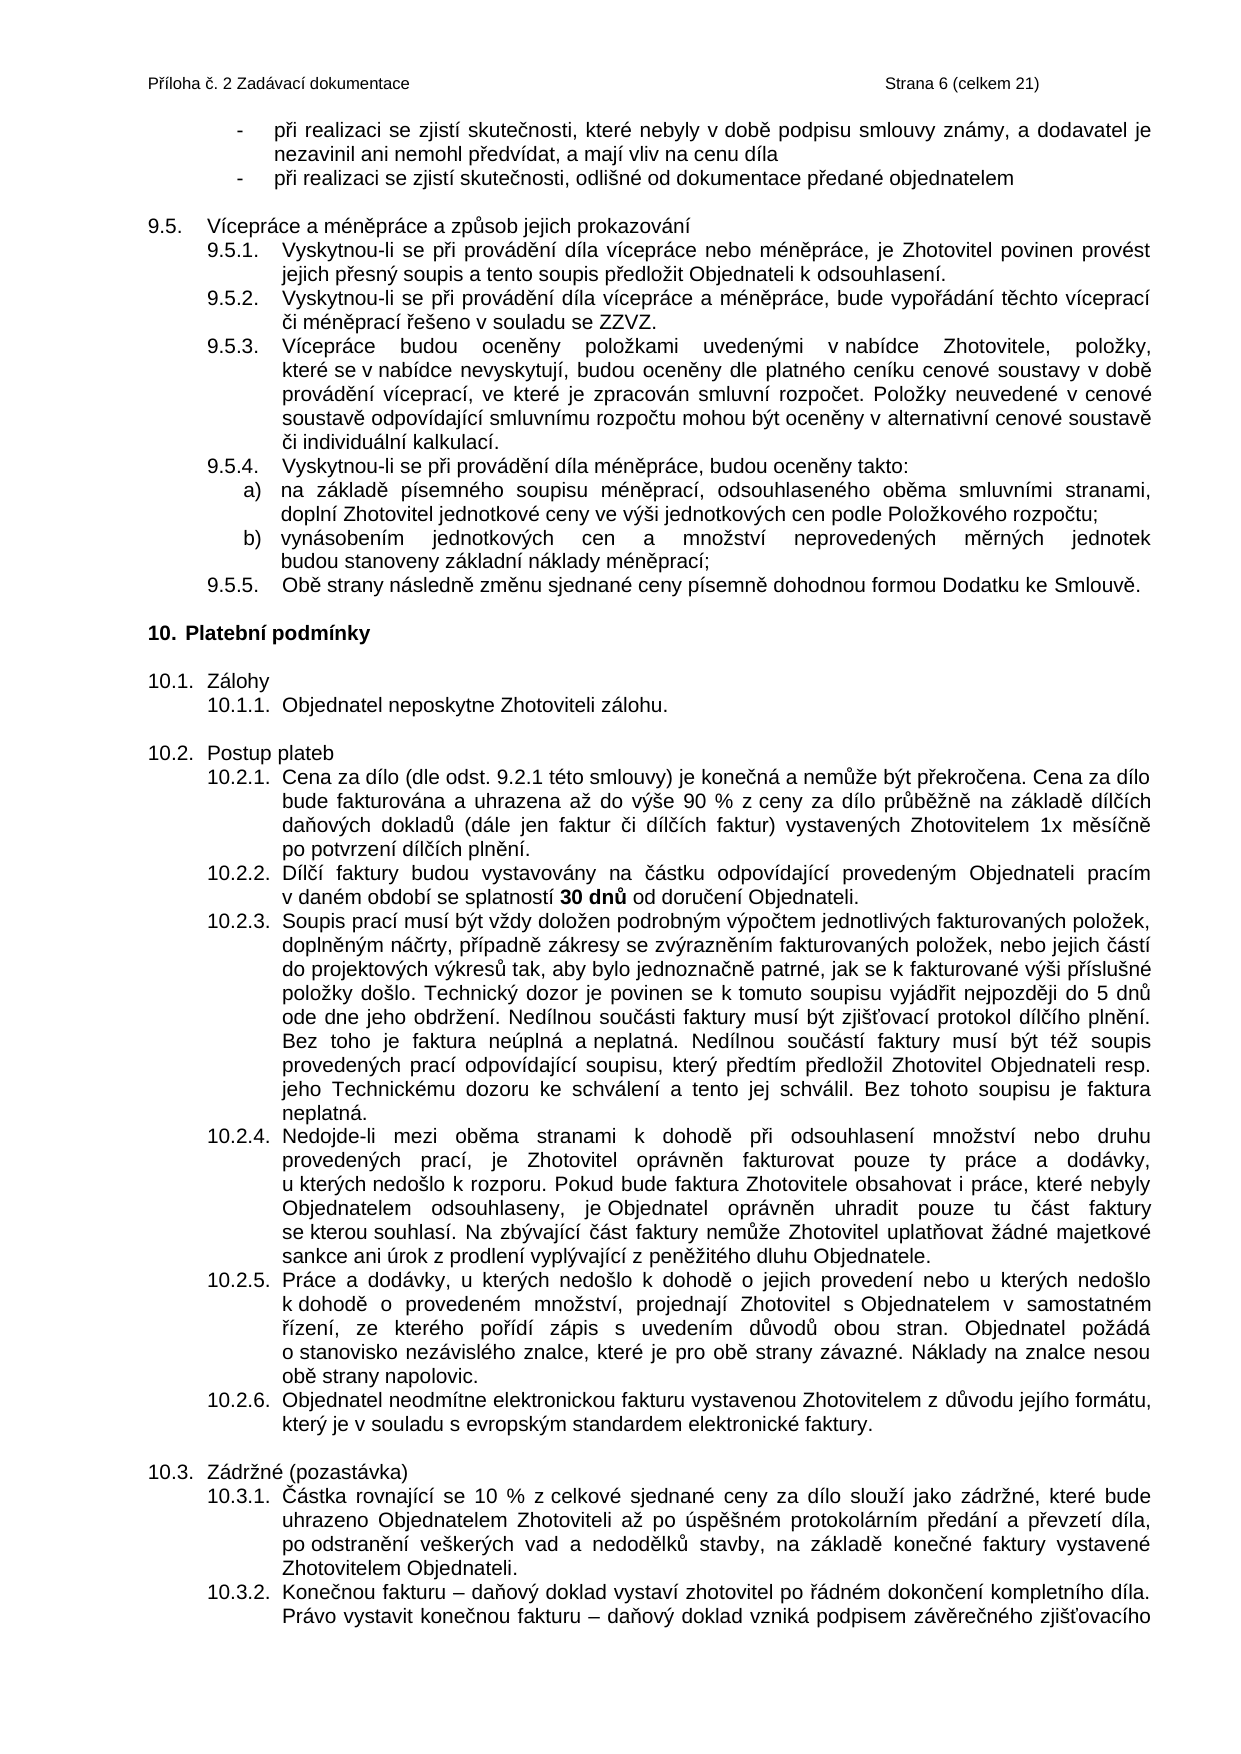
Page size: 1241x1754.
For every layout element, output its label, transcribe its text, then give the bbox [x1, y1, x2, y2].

list Objednatel neposkytne Zhotoviteli zálohu. [207, 693, 1152, 717]
list při realizaci se zjistí skutečnosti, odlišné od dokumentace předané objednatelem [236, 166, 1152, 190]
list Objednatel neodmítne elektronickou fakturu vystavenou Zhotovitelem z důvodu jejího formátu, který je v souladu s evropským standardem elektronické faktury. [207, 1388, 1152, 1436]
list Vícepráce a méněpráce a způsob jejich prokazování [148, 214, 1152, 238]
list Cena za dílo (dle odst. 9.2.1 této smlouvy) je konečná a nemůže být překročena. Cena za dílo bude fakturována a uhrazena až do výše 90 % z ceny za dílo průběžně na základě dílčích daňových dokladů (dále jen faktur či dílčích faktur) vystavených Zhotovitelem 1x měsíčně po potvrzení dílčích plnění. [207, 765, 1152, 861]
list Zálohy [148, 669, 1152, 693]
list Platební podmínky [148, 621, 1152, 645]
list Obě strany následně změnu sjednané ceny písemně dohodnou formou Dodatku ke Smlouvě. [207, 573, 1152, 597]
list Dílčí faktury budou vystavovány na částku odpovídající provedeným Objednateli pracím v daném období se splatností 30 dnů od doručení Objednateli. [207, 861, 1152, 909]
list Vícepráce budou oceněny položkami uvedenými v nabídce Zhotovitele, položky, které se v nabídce nevyskytují, budou oceněny dle platného ceníku cenové soustavy v době provádění víceprací, ve které je zpracován smluvní rozpočet. Položky neuvedené v cenové soustavě odpovídající smluvnímu rozpočtu mohou být oceněny v alternativní cenové soustavě či individuální kalkulací. [207, 334, 1152, 453]
list Zádržné (pozastávka) [148, 1460, 1152, 1484]
list na základě písemného soupisu méněprací, odsouhlaseného oběma smluvními stranami, doplní Zhotovitel jednotkové ceny ve výši jednotkových cen podle Položkového rozpočtu; [243, 477, 1152, 525]
list Vyskytnou-li se při provádění díla vícepráce a méněpráce, bude vypořádání těchto víceprací či méněprací řešeno v souladu se ZZVZ. [207, 286, 1152, 334]
list Soupis prací musí být vždy doložen podrobným výpočtem jednotlivých fakturovaných položek, doplněným náčrty, případně zákresy se zvýrazněním fakturovaných položek, nebo jejich částí do projektových výkresů tak, aby bylo jednoznačně patrné, jak se k fakturované výši příslušné položky došlo. Technický dozor je povinen se k tomuto soupisu vyjádřit nejpozději do 5 dnů ode dne jeho obdržení. Nedílnou součásti faktury musí být zjišťovací protokol dílčího plnění. Bez toho je faktura neúplná a neplatná. Nedílnou součástí faktury musí být též soupis provedených prací odpovídající soupisu, který předtím předložil Zhotovitel Objednateli resp. jeho Technickému dozoru ke schválení a tento jej schválil. Bez tohoto soupisu je faktura neplatná. [207, 909, 1152, 1124]
list při realizaci se zjistí skutečnosti, které nebyly v době podpisu smlouvy známy, a dodavatel je nezavinil ani nemohl předvídat, a mají vliv na cenu díla [236, 118, 1152, 166]
list Postup plateb [148, 741, 1152, 765]
list Částka rovnající se 10 % z celkové sjednané ceny za dílo slouží jako zádržné, které bude uhrazeno Objednatelem Zhotoviteli až po úspěšném protokolárním předání a převzetí díla, po odstranění veškerých vad a nedodělků stavby, na základě konečné faktury vystavené Zhotovitelem Objednateli. [207, 1484, 1152, 1579]
list Práce a dodávky, u kterých nedošlo k dohodě o jejich provedení nebo u kterých nedošlo k dohodě o provedeném množství, projednají Zhotovitel s Objednatelem v samostatném řízení, ze kterého pořídí zápis s uvedením důvodů obou stran. Objednatel požádá o stanovisko nezávislého znalce, které je pro obě strany závazné. Náklady na znalce nesou obě strany napolovic. [207, 1268, 1152, 1388]
list vynásobením jednotkových cen a množství neprovedených měrných jednotek budou stanoveny základní náklady méněprací; [243, 525, 1152, 573]
list Vyskytnou-li se při provádění díla méněpráce, budou oceněny takto: [207, 453, 1152, 477]
list Vyskytnou-li se při provádění díla vícepráce nebo méněpráce, je Zhotovitel povinen provést jejich přesný soupis a tento soupis předložit Objednateli k odsouhlasení. [207, 238, 1152, 286]
list Nedojde-li mezi oběma stranami k dohodě při odsouhlasení množství nebo druhu provedených prací, je Zhotovitel oprávněn fakturovat pouze ty práce a dodávky, u kterých nedošlo k rozporu. Pokud bude faktura Zhotovitele obsahovat i práce, které nebyly Objednatelem odsouhlaseny, je Objednatel oprávněn uhradit pouze tu část faktury se kterou souhlasí. Na zbývající část faktury nemůže Zhotovitel uplatňovat žádné majetkové sankce ani úrok z prodlení vyplývající z peněžitého dluhu Objednatele. [207, 1124, 1152, 1268]
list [207, 1579, 1152, 1627]
